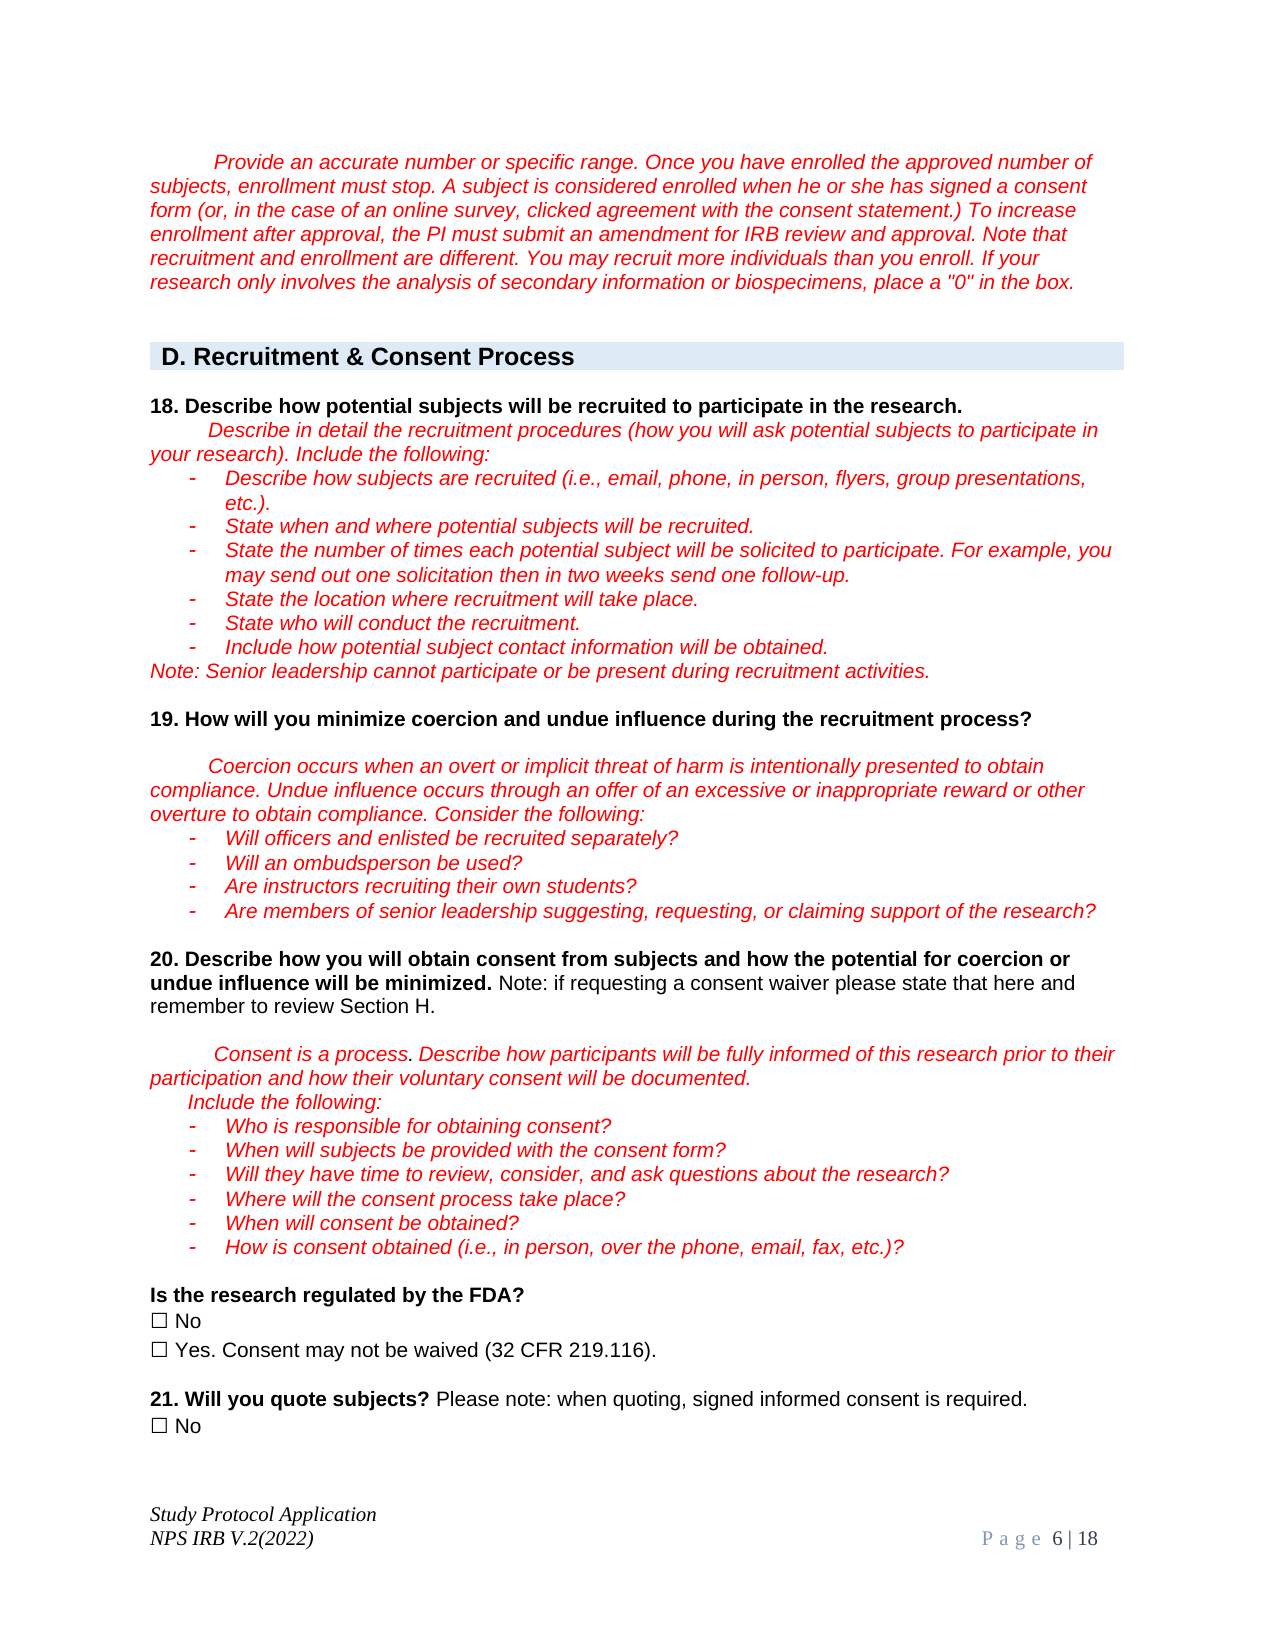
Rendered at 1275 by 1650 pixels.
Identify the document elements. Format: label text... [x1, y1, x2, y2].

list When will consent be obtained? [187, 1210, 1125, 1234]
text Is the research regulated by the FDA? [150, 1282, 1125, 1306]
list When will subjects be provided with the consent form? [187, 1138, 1125, 1162]
text Include the following: [150, 1090, 1125, 1114]
text 19. How will you minimize coercion and undue influence during the recruitment process? [150, 706, 1125, 730]
text 21. Will you quote subjects? Please note: when quoting, signed informed consent is required. [150, 1387, 1125, 1411]
text 20. Describe how you will obtain consent from subjects and how the potential for coercion or undue influence will be minimized. Note: if requesting a consent waiver please state that here and remember to review Section H. [150, 946, 1125, 1018]
list Include how potential subject contact information will be obtained. [187, 634, 1125, 658]
list State the number of times each potential subject will be solicited to participate. For example, you may send out one solicitation then in two weeks send one follow-up. [187, 538, 1125, 586]
text Provide an accurate number or specific range. Once you have enrolled the approved number of subjects, enrollment must stop. A subject is considered enrolled when he or she has signed a consent form (or, in the case of an online survey, clicked agreement with the consent statement.) To increase enrollment after approval, the PI must submit an amendment for IRB review and approval. Note that recruitment and enrollment are different. You may recruit more individuals than you enroll. If your research only involves the analysis of secondary information or biospecimens, place a "0" in the box. [150, 150, 1125, 294]
list Describe how subjects are recruited (i.e., email, phone, in person, flyers, group presentations, etc.). [187, 466, 1125, 514]
text Coercion occurs when an overt or implicit threat of harm is intentionally presented to obtain compliance. Undue influence occurs through an offer of an excessive or inappropriate reward or other overture to obtain compliance. Consider the following: [150, 754, 1125, 826]
list State the location where recruitment will take place. [187, 586, 1125, 610]
text No [150, 1306, 1125, 1335]
list Where will the consent process take place? [187, 1186, 1125, 1210]
list Will they have time to review, consider, and ask questions about the research? [187, 1162, 1125, 1186]
table_header D. Recruitment & Consent Process [150, 342, 1124, 370]
list State who will conduct the recruitment. [187, 610, 1125, 634]
list Will officers and enlisted be recruited separately? [187, 826, 1125, 850]
text Describe in detail the recruitment procedures (how you will ask potential subjects to participate in your research). Include the following: [150, 418, 1125, 466]
list Will an ombudsperson be used? [187, 850, 1125, 874]
text Yes. Consent may not be waived (32 CFR 219.116). [150, 1335, 1125, 1363]
text Consent is a process. Describe how participants will be fully informed of this research prior to their participation and how their voluntary consent will be documented. [150, 1042, 1125, 1090]
text Note: Senior leadership cannot participate or be present during recruitment activities. [150, 658, 1125, 682]
list State when and where potential subjects will be recruited. [187, 514, 1125, 538]
list Are members of senior leadership suggesting, requesting, or claiming support of the research? [187, 898, 1125, 922]
list How is consent obtained (i.e., in person, over the phone, email, fax, etc.)? [187, 1234, 1125, 1258]
list Are instructors recruiting their own students? [187, 874, 1125, 898]
text No [150, 1411, 1125, 1440]
text 18. Describe how potential subjects will be recruited to participate in the research. [150, 394, 1125, 418]
list Who is responsible for obtaining consent? [187, 1114, 1125, 1138]
